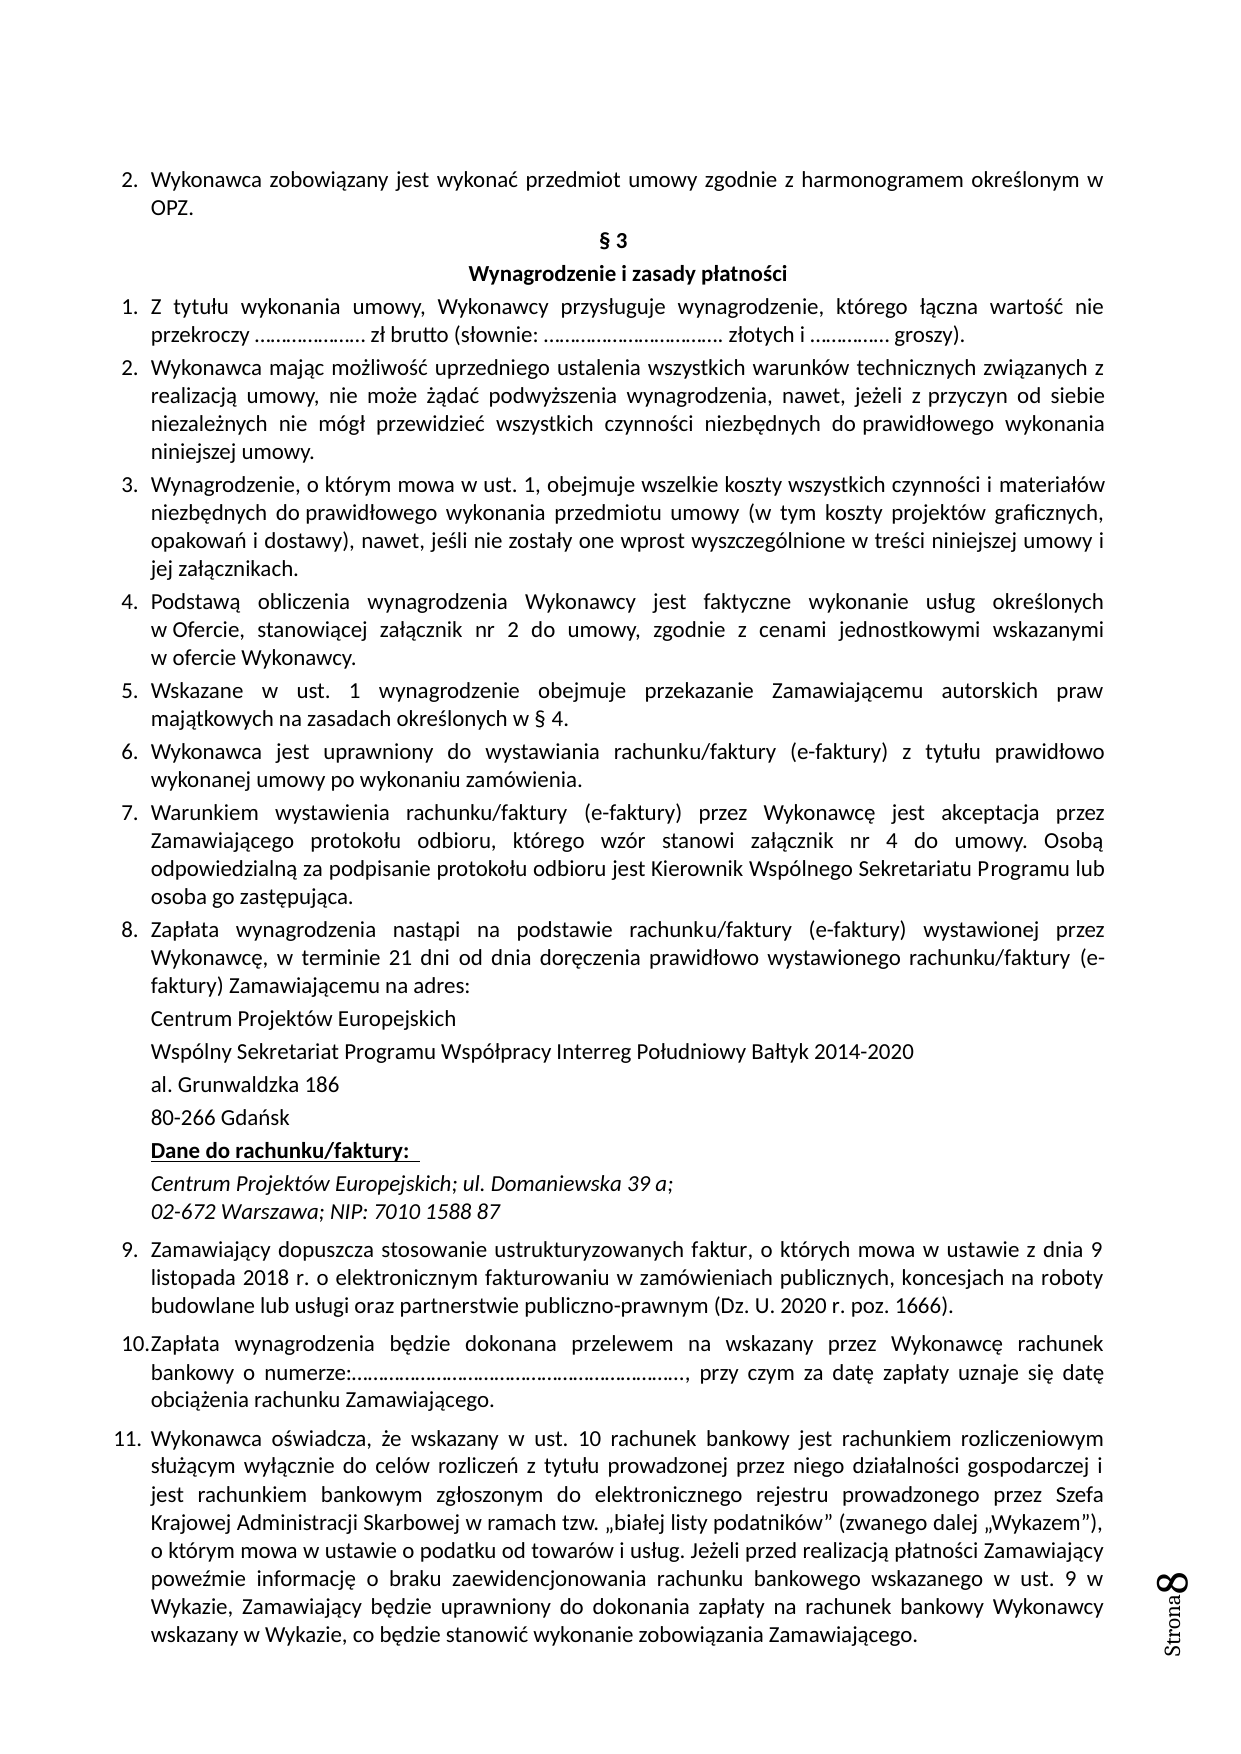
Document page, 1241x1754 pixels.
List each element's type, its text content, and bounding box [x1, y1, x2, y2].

list Wykonawca oświadcza, że wskazany w ust. 10 rachunek bankowy jest rachunkiem rozliczeniowym służącym wyłącznie do celów rozliczeń z tytułu prowadzonej przez niego działalności gospodarczej i jest rachunkiem bankowym zgłoszonym do elektronicznego rejestru prowadzonego przez Szefa Krajowej Administracji Skarbowej w ramach tzw. „białej listy podatników” (zwanego dalej „Wykazem”), o którym mowa w ustawie o podatku od towarów i usług. Jeżeli przed realizacją płatności Zamawiający poweźmie informację o braku zaewidencjonowania rachunku bankowego wskazanego w ust. 9 w Wykazie, Zamawiający będzie uprawniony do dokonania zapłaty na rachunek bankowy Wykonawcy wskazany w Wykazie, co będzie stanowić wykonanie zobowiązania Zamawiającego. [113, 1424, 1105, 1648]
list Wynagrodzenie, o którym mowa w ust. 1, obejmuje wszelkie koszty wszystkich czynności i materiałów niezbędnych do prawidłowego wykonania przedmiotu umowy (w tym koszty projektów graficznych, opakowań i dostawy), nawet, jeśli nie zostały one wprost wyszczególnione w treści niniejszej umowy i jej załącznikach. [121, 470, 1105, 582]
list Zamawiający dopuszcza stosowanie ustrukturyzowanych faktur, o których mowa w ustawie z dnia 9 listopada 2018 r. o elektronicznym fakturowaniu w zamówieniach publicznych, koncesjach na roboty budowlane lub usługi oraz partnerstwie publiczno-prawnym (Dz. U. 2020 r. poz. 1666). [121, 1236, 1105, 1319]
list Podstawą obliczenia wynagrodzenia Wykonawcy jest faktyczne wykonanie usług określonych w Ofercie, stanowiącej załącznik nr 2 do umowy, zgodnie z cenami jednostkowymi wskazanymi w ofercie Wykonawcy. [121, 587, 1105, 671]
list Wskazane w ust. 1 wynagrodzenie obejmuje przekazanie Zamawiającemu autorskich praw majątkowych na zasadach określonych w § 4. [121, 676, 1105, 732]
text 80-266 Gdańsk [151, 1103, 1105, 1131]
list Wykonawca zobowiązany jest wykonać przedmiot umowy zgodnie z harmonogramem określonym w OPZ. [121, 165, 1105, 221]
list Zapłata wynagrodzenia będzie dokonana przelewem na wskazany przez Wykonawcę rachunek bankowy o numerze:………………………………………………………, przy czym za datę zapłaty uznaje się datę obciążenia rachunku Zamawiającego. [121, 1329, 1105, 1414]
text Centrum Projektów Europejskich [151, 1004, 1105, 1032]
text Dane do rachunku/faktury: [151, 1136, 1105, 1164]
list Wykonawca mając możliwość uprzedniego ustalenia wszystkich warunków technicznych związanych z realizacją umowy, nie może żądać podwyższenia wynagrodzenia, nawet, jeżeli z przyczyn od siebie niezależnych nie mógł przewidzieć wszystkich czynności niezbędnych do prawidłowego wykonania niniejszej umowy. [121, 353, 1105, 465]
text al. Grunwaldzka 186 [151, 1070, 1105, 1098]
text § 3 [121, 226, 1105, 254]
list Z tytułu wykonania umowy, Wykonawcy przysługuje wynagrodzenie, którego łączna wartość nie przekroczy ………………… zł brutto (słownie: ……………………………. złotych i …………… groszy). [121, 292, 1105, 348]
list Zapłata wynagrodzenia nastąpi na podstawie rachunku/faktury (e-faktury) wystawionej przez Wykonawcę, w terminie 21 dni od dnia doręczenia prawidłowo wystawionego rachunku/faktury (e-faktury) Zamawiającemu na adres: [121, 915, 1105, 999]
text Centrum Projektów Europejskich; ul. Domaniewska 02-672 Warszawa; NIP: 7010 1588 87 [151, 1169, 1105, 1226]
list Wykonawca jest uprawniony do wystawiania rachunku/faktury (e-faktury) z tytułu prawidłowo wykonanej umowy po wykonaniu zamówienia. [121, 737, 1105, 793]
text Wspólny Sekretariat Programu Współpracy Interreg Południowy Bałtyk 2014-2020 [151, 1037, 1105, 1065]
list Warunkiem wystawienia rachunku/faktury (e-faktury) przez Wykonawcę jest akceptacja przez Zamawiającego protokołu odbioru, którego wzór stanowi załącznik nr 4 do umowy. Osobą odpowiedzialną za podpisanie protokołu odbioru jest Kierownik Wspólnego Sekretariatu Programu lub osoba go zastępująca. [121, 798, 1105, 910]
text Wynagrodzenie i zasady płatności [151, 259, 1105, 287]
